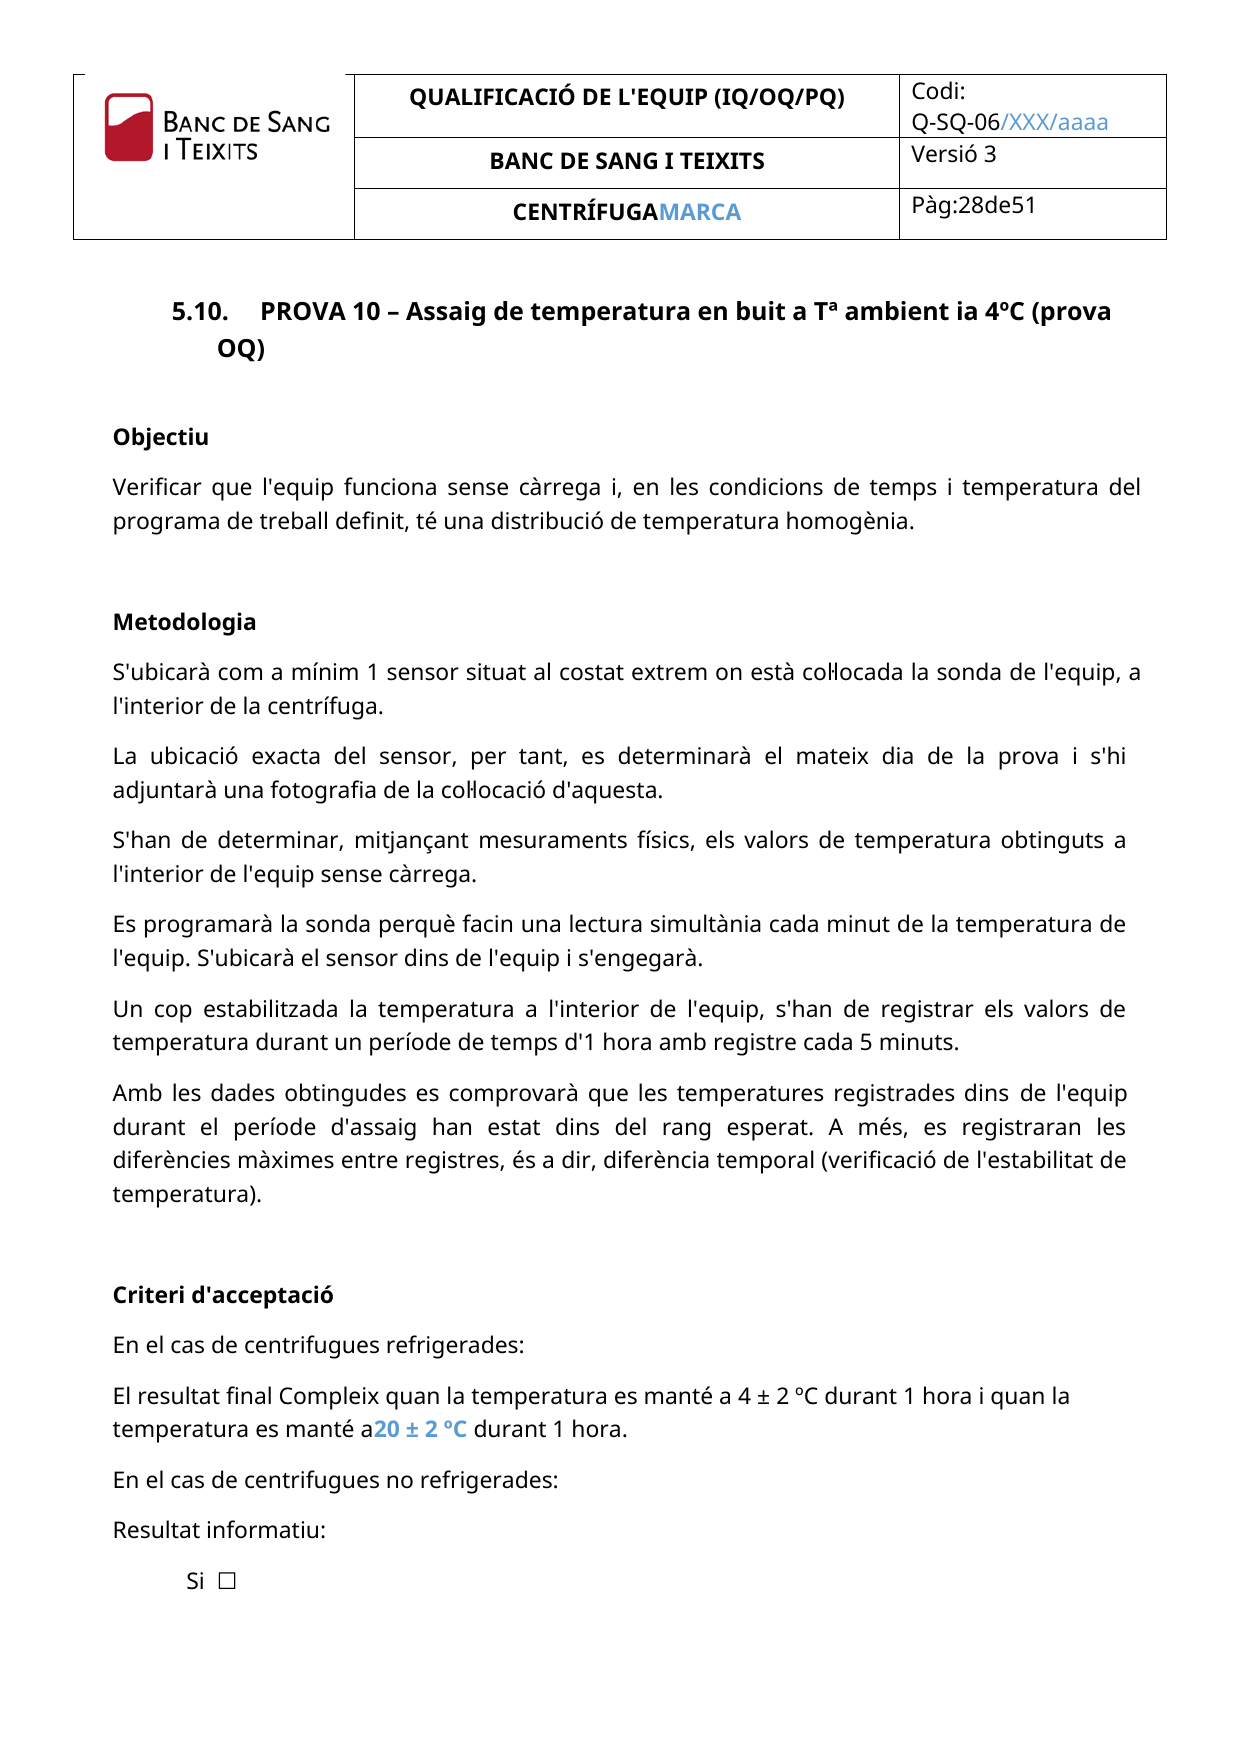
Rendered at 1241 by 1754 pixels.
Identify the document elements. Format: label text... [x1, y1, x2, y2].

text El resultat final Compleix quan la temperatura es manté a 4 ± 2 ºC durant 1 hora i quan la temperatura es manté a20 ± 2 ºC durant 1 hora. [112, 1379, 1128, 1444]
text Un cop estabilitzada la temperatura a l'interior de l'equip, s'han de registrar els valors de temperatura durant un període de temps d'1 hora amb registre cada 5 minuts. [112, 992, 1128, 1057]
subtitle PROVA 10 – Assaig de temperatura en buit a Tª ambient ia 4ºC (prova OQ) [172, 293, 1128, 364]
text Criteri d'acceptació [112, 1279, 1128, 1310]
text Objectiu [112, 420, 1128, 452]
picture [84, 74, 346, 178]
text S'ubicarà com a mínim 1 sensor situat al costat extrem on està col·locada la sonda de l'equip, a l'interior de la centrífuga. [112, 656, 1142, 721]
text Resultat informatiu: [112, 1514, 1128, 1545]
text Amb les dades obtingudes es comprovarà que les temperatures registrades dins de l'equip durant el període d'assaig han estat dins del rang esperat. A més, es registraran les diferències màximes entre registres, és a dir, diferència temporal (verificació de l'estabilitat de temperatura). [112, 1077, 1128, 1209]
text S'han de determinar, mitjançant mesuraments físics, els valors de temperatura obtinguts a l'interior de l'equip sense càrrega. [112, 824, 1128, 889]
text Verificar que l'equip funciona sense càrrega i, en les condicions de temps i temperatura del programa de treball definit, té una distribució de temperatura homogènia. [112, 471, 1142, 536]
text En el cas de centrifugues no refrigerades: [112, 1464, 1128, 1495]
text Es programarà la sonda perquè facin una lectura simultània cada minut de la temperatura de l'equip. S'ubicarà el sensor dins de l'equip i s'engegarà. [112, 908, 1128, 973]
text En el cas de centrifugues refrigerades: [112, 1329, 1128, 1360]
text La ubicació exacta del sensor, per tant, es determinarà el mateix dia de la prova i s'hi adjuntarà una fotografia de la col·locació d'aquesta. [112, 740, 1128, 805]
text Si [186, 1564, 1128, 1596]
text Metodologia [112, 605, 1128, 637]
